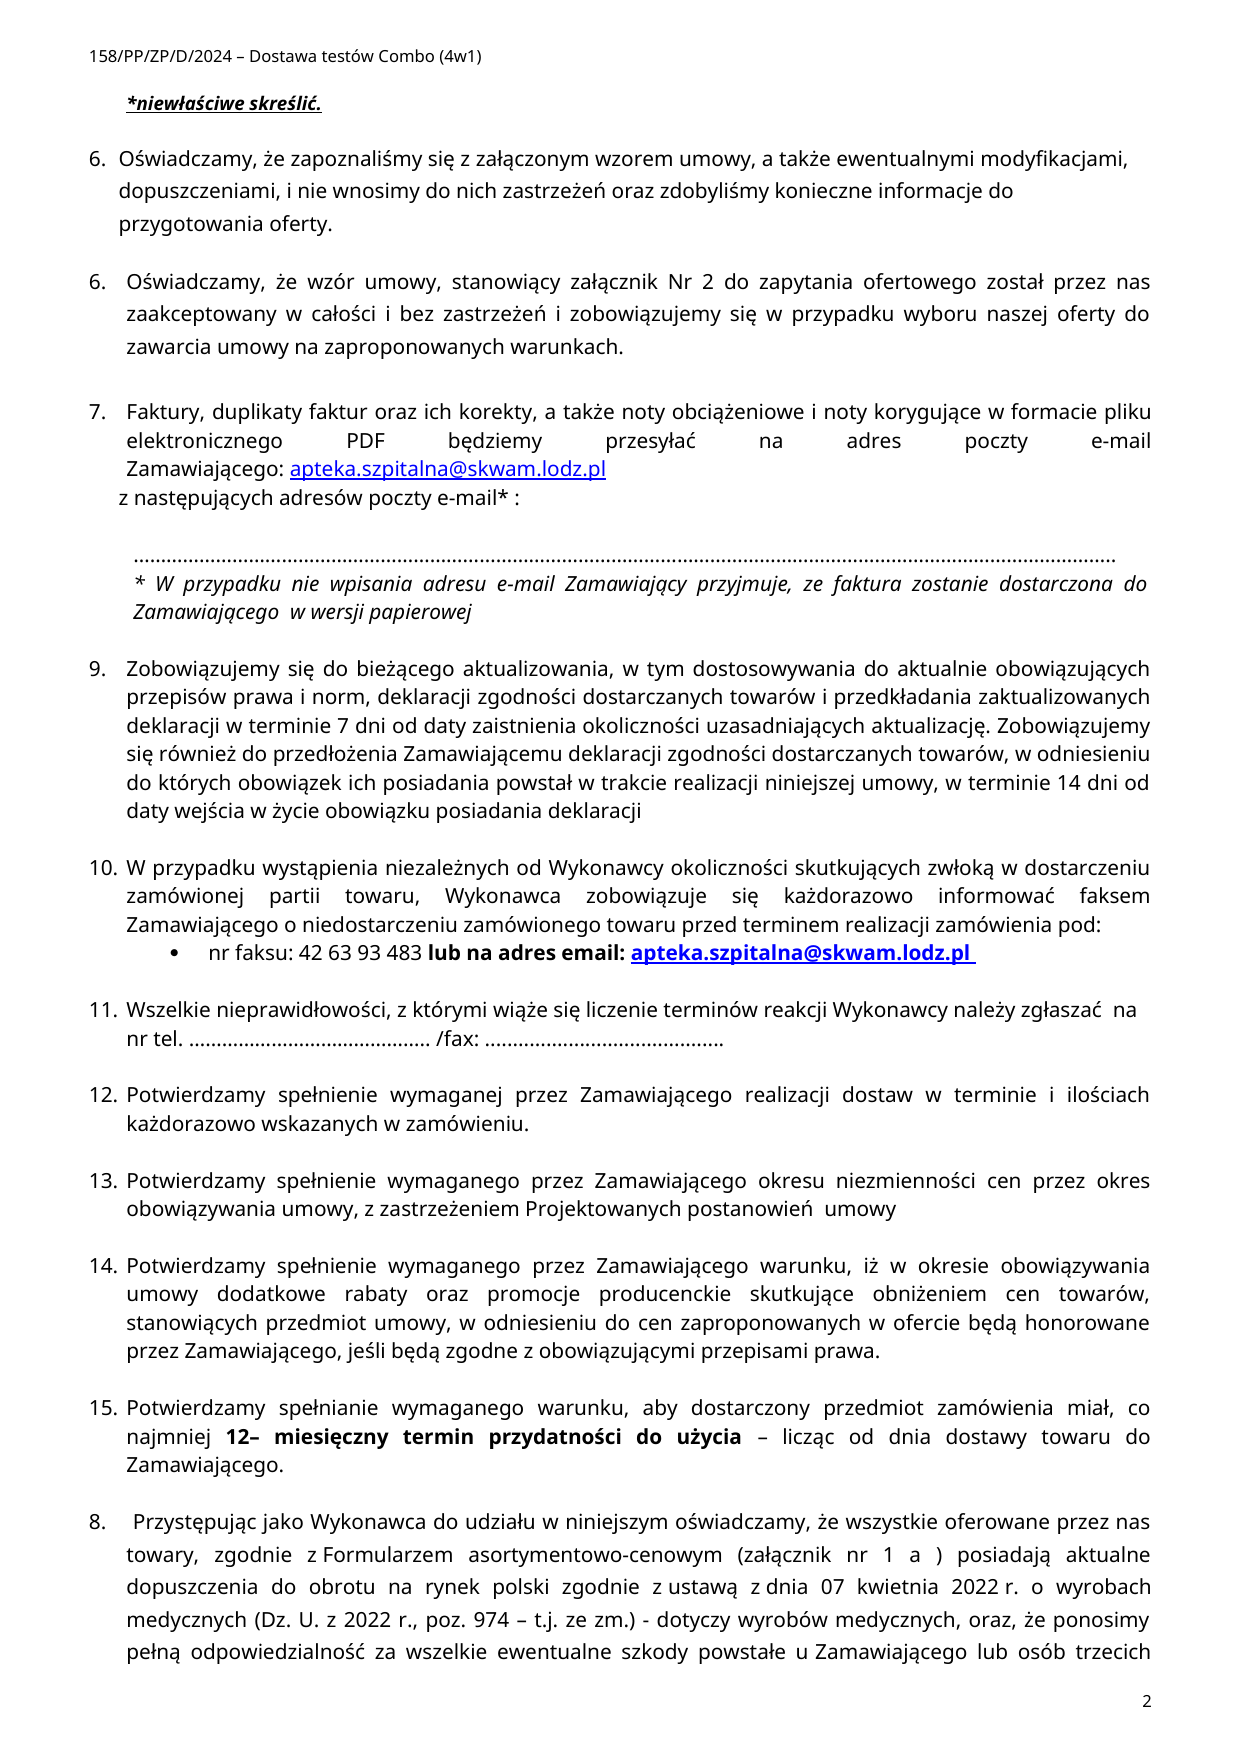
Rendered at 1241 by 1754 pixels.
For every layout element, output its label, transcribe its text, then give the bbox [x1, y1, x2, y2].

list Potwierdzamy spełnianie wymaganego warunku, aby dostarczony przedmiot zamówienia miał, co najmniej 12– miesięczny termin przydatności do użycia – licząc od dnia dostawy towaru do Zamawiającego. [89, 1393, 1152, 1479]
list Faktury, duplikaty faktur oraz ich korekty, a także noty obciążeniowe i noty korygujące w formacie pliku elektronicznego PDF będziemy przesyłać na adres poczty e-mail Zamawiającego: apteka.szpitalna@skwam.lodz.pl [89, 397, 1152, 483]
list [89, 1507, 1152, 1666]
list Potwierdzamy spełnienie wymaganego przez Zamawiającego warunku, iż w okresie obowiązywania umowy dodatkowe rabaty oraz promocje producenckie skutkujące obniżeniem cen towarów, stanowiących przedmiot umowy, w odniesieniu do cen zaproponowanych w ofercie będą honorowane przez Zamawiającego, jeśli będą zgodne z obowiązującymi przepisami prawa. [89, 1251, 1152, 1365]
text *niewłaściwe skreślić. [126, 90, 1152, 115]
text …………………………………………………………………………………………………………………………………………………………….. [133, 540, 1152, 569]
list Zobowiązujemy się do bieżącego aktualizowania, w tym dostosowywania do aktualnie obowiązujących przepisów prawa i norm, deklaracji zgodności dostarczanych towarów i przedkładania zaktualizowanych deklaracji w terminie 7 dni od daty zaistnienia okoliczności uzasadniających aktualizację. Zobowiązujemy się również do przedłożenia Zamawiającemu deklaracji zgodności dostarczanych towarów, w odniesieniu do których obowiązek ich posiadania powstał w trakcie realizacji niniejszej umowy, w terminie 14 dni od daty wejścia w życie obowiązku posiadania deklaracji [89, 654, 1152, 824]
text * W przypadku nie wpisania adresu e-mail Zamawiający przyjmuje, ze faktura zostanie dostarczona do Zamawiającego w wersji papierowej [133, 569, 1152, 626]
list Potwierdzamy spełnienie wymaganego przez Zamawiającego okresu niezmienności cen przez okres obowiązywania umowy, z zastrzeżeniem Projektowanych postanowień umowy [89, 1166, 1152, 1223]
text z następujących adresów poczty e-mail* : [118, 483, 1152, 511]
list W przypadku wystąpienia niezależnych od Wykonawcy okoliczności skutkujących zwłoką w dostarczeniu zamówionej partii towaru, Wykonawca zobowiązuje się każdorazowo informować faksem Zamawiającego o niedostarczeniu zamówionego towaru przed terminem realizacji zamówienia pod: [89, 853, 1152, 938]
list Potwierdzamy spełnienie wymaganej przez Zamawiającego realizacji dostaw w terminie i ilościach każdorazowo wskazanych w zamówieniu. [89, 1081, 1152, 1137]
list Oświadczamy, że wzór umowy, stanowiący załącznik Nr 2 do zapytania ofertowego został przez nas zaakceptowany w całości i bez zastrzeżeń i zobowiązujemy się w przypadku wyboru naszej oferty do zawarcia umowy na zaproponowanych warunkach. [89, 267, 1152, 361]
list Wszelkie nieprawidłowości, z którymi wiąże się liczenie terminów reakcji Wykonawcy należy zgłaszać na nr tel. …………………………………….. /fax: ........................................... [89, 995, 1152, 1052]
list nr faksu: 42 63 93 483 lub na adres email: apteka.szpitalna@skwam.lodz.pl [171, 938, 1152, 967]
list Oświadczamy, że zapoznaliśmy się z załączonym wzorem umowy, a także ewentualnymi modyfikacjami, dopuszczeniami, i nie wnosimy do nich zastrzeżeń oraz zdobyliśmy konieczne informacje do przygotowania oferty. [89, 144, 1152, 238]
